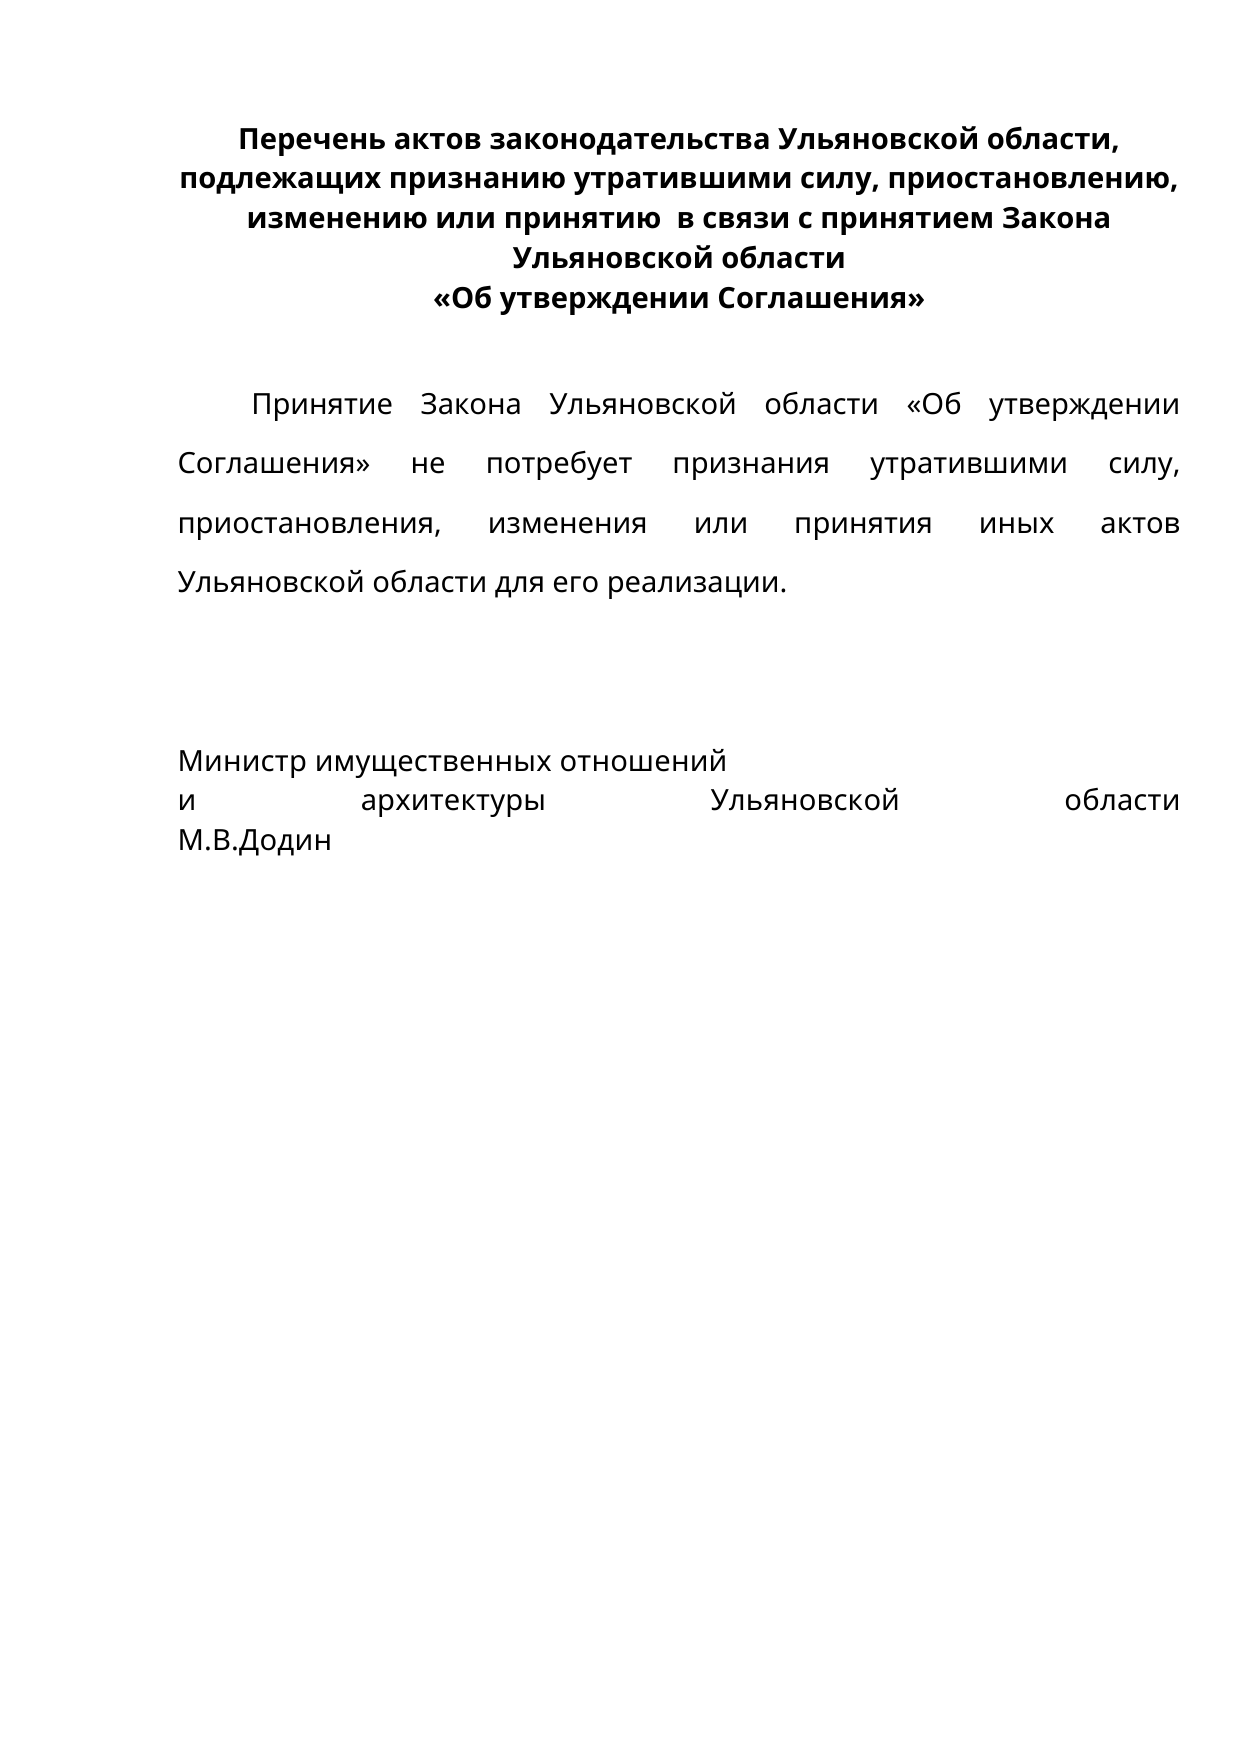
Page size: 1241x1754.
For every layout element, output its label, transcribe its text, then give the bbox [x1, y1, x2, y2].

text Принятие Закона Ульяновской области «Об утверждении Соглашения» не потребует признания утратившими силу, приостановления, изменения или принятия иных актов Ульяновской области для его реализации. [177, 383, 1181, 601]
text «Об утверждении Соглашения» [177, 277, 1181, 317]
text Министр имущественных отношений [177, 740, 1181, 780]
text Перечень актов законодательства Ульяновской области, подлежащих признанию утратившими силу, приостановлению, изменению или принятию в связи с принятием Закона Ульяновской области [177, 118, 1181, 277]
text и архитектуры Ульяновской области М.В.Додин [177, 780, 1181, 859]
